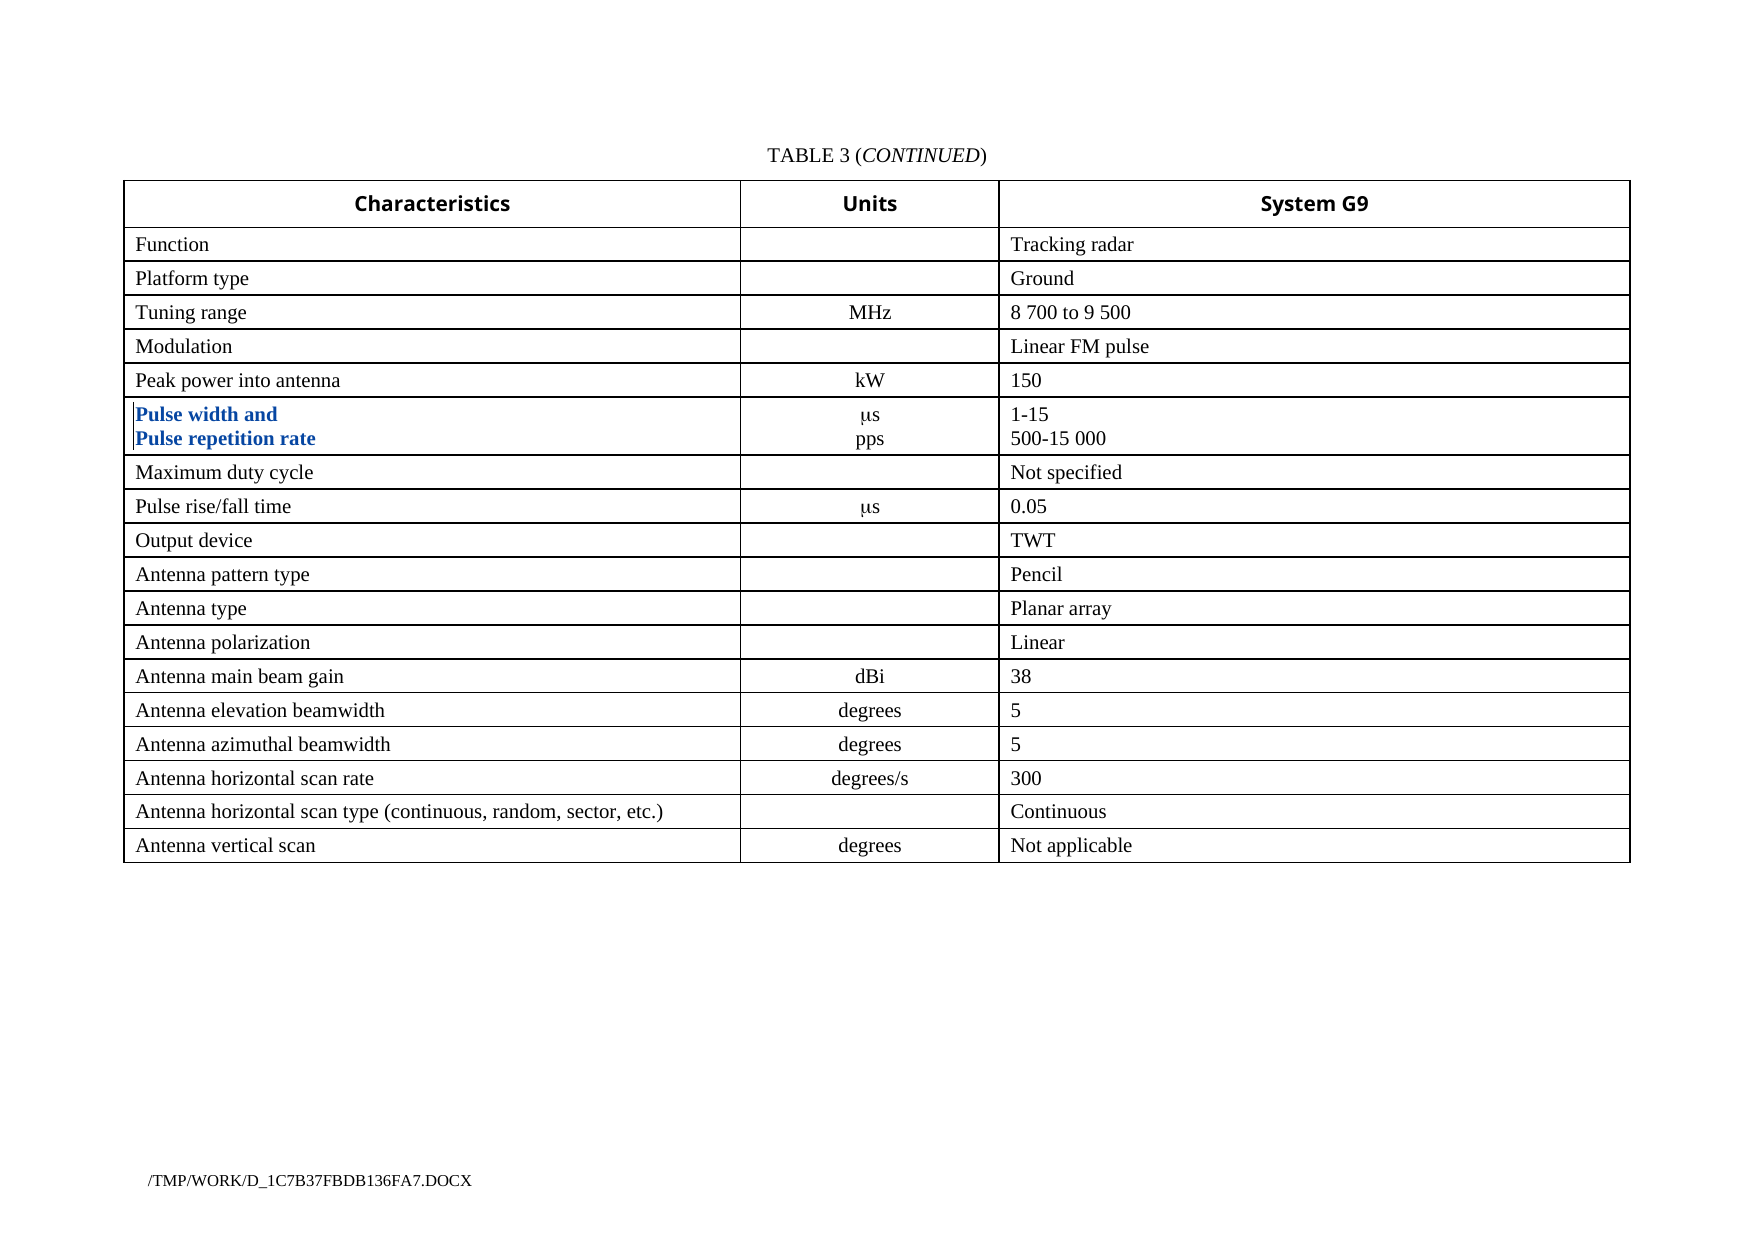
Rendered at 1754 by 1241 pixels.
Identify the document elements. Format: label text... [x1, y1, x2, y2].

table_cell dBi [741, 660, 998, 692]
table_cell Continuous [1000, 795, 1629, 828]
table_cell Peak power into antenna [125, 364, 740, 396]
table_cell Antenna polarization [125, 626, 740, 658]
table_cell s [741, 490, 998, 522]
table_cell Modulation [125, 330, 740, 362]
table_cell [741, 228, 998, 260]
table_cell Tuning range [125, 296, 740, 328]
table_cell Tracking radar [1000, 228, 1629, 260]
table_cell 300 [1000, 761, 1629, 794]
table_cell Antenna vertical scan [125, 829, 740, 862]
table_cell 5 [1000, 693, 1629, 726]
table_header Units [741, 181, 998, 226]
table_cell degrees [741, 829, 998, 862]
table_cell 5 [1000, 727, 1629, 760]
table_cell Antenna horizontal scan type (continuous, random, sector, etc.) [125, 795, 740, 828]
table_cell Antenna pattern type [125, 558, 740, 590]
table_cell degrees/s [741, 761, 998, 794]
table_cell [741, 558, 998, 590]
table_cell Pulse rise/fall time [125, 490, 740, 522]
table_cell [741, 456, 998, 488]
table_cell TWT [1000, 524, 1629, 556]
table_cell [741, 330, 998, 362]
table_cell Maximum duty cycle [125, 456, 740, 488]
table_cell Platform type [125, 262, 740, 294]
table_cell [741, 524, 998, 556]
table_cell Antenna main beam gain [125, 660, 740, 692]
table_cell 8 700 to 9 500 [1000, 296, 1629, 328]
table_cell 150 [1000, 364, 1629, 396]
table_cell Linear FM pulse [1000, 330, 1629, 362]
table_cell Ground [1000, 262, 1629, 294]
table_cell 38 [1000, 660, 1629, 692]
table_cell [741, 592, 998, 624]
table_cell degrees [741, 727, 998, 760]
table_cell 1-15 500-15 000 [1000, 398, 1629, 454]
table_cell degrees [741, 693, 998, 726]
table_cell Pencil [1000, 558, 1629, 590]
table_cell [741, 262, 998, 294]
table_cell Antenna elevation beamwidth [125, 693, 740, 726]
table_cell Antenna type [125, 592, 740, 624]
table_cell Not specified [1000, 456, 1629, 488]
table_cell Antenna azimuthal beamwidth [125, 727, 740, 760]
table_cell Antenna horizontal scan rate [125, 761, 740, 794]
table_cell kW [741, 364, 998, 396]
table_cell Output device [125, 524, 740, 556]
table_cell MHz [741, 296, 998, 328]
table_cell Not applicable [1000, 829, 1629, 862]
table_cell Function [125, 228, 740, 260]
table_header Characteristics [125, 181, 740, 226]
text TABLE 3 (continued) [148, 143, 1606, 167]
table_cell [741, 795, 998, 828]
table_cell Planar array [1000, 592, 1629, 624]
table_cell s pps [741, 398, 998, 454]
table_cell Linear [1000, 626, 1629, 658]
table_cell 0.05 [1000, 490, 1629, 522]
table_header System G9 [1000, 181, 1629, 226]
table_cell Pulse width and Pulse repetition rate [125, 398, 740, 454]
table_cell [741, 626, 998, 658]
